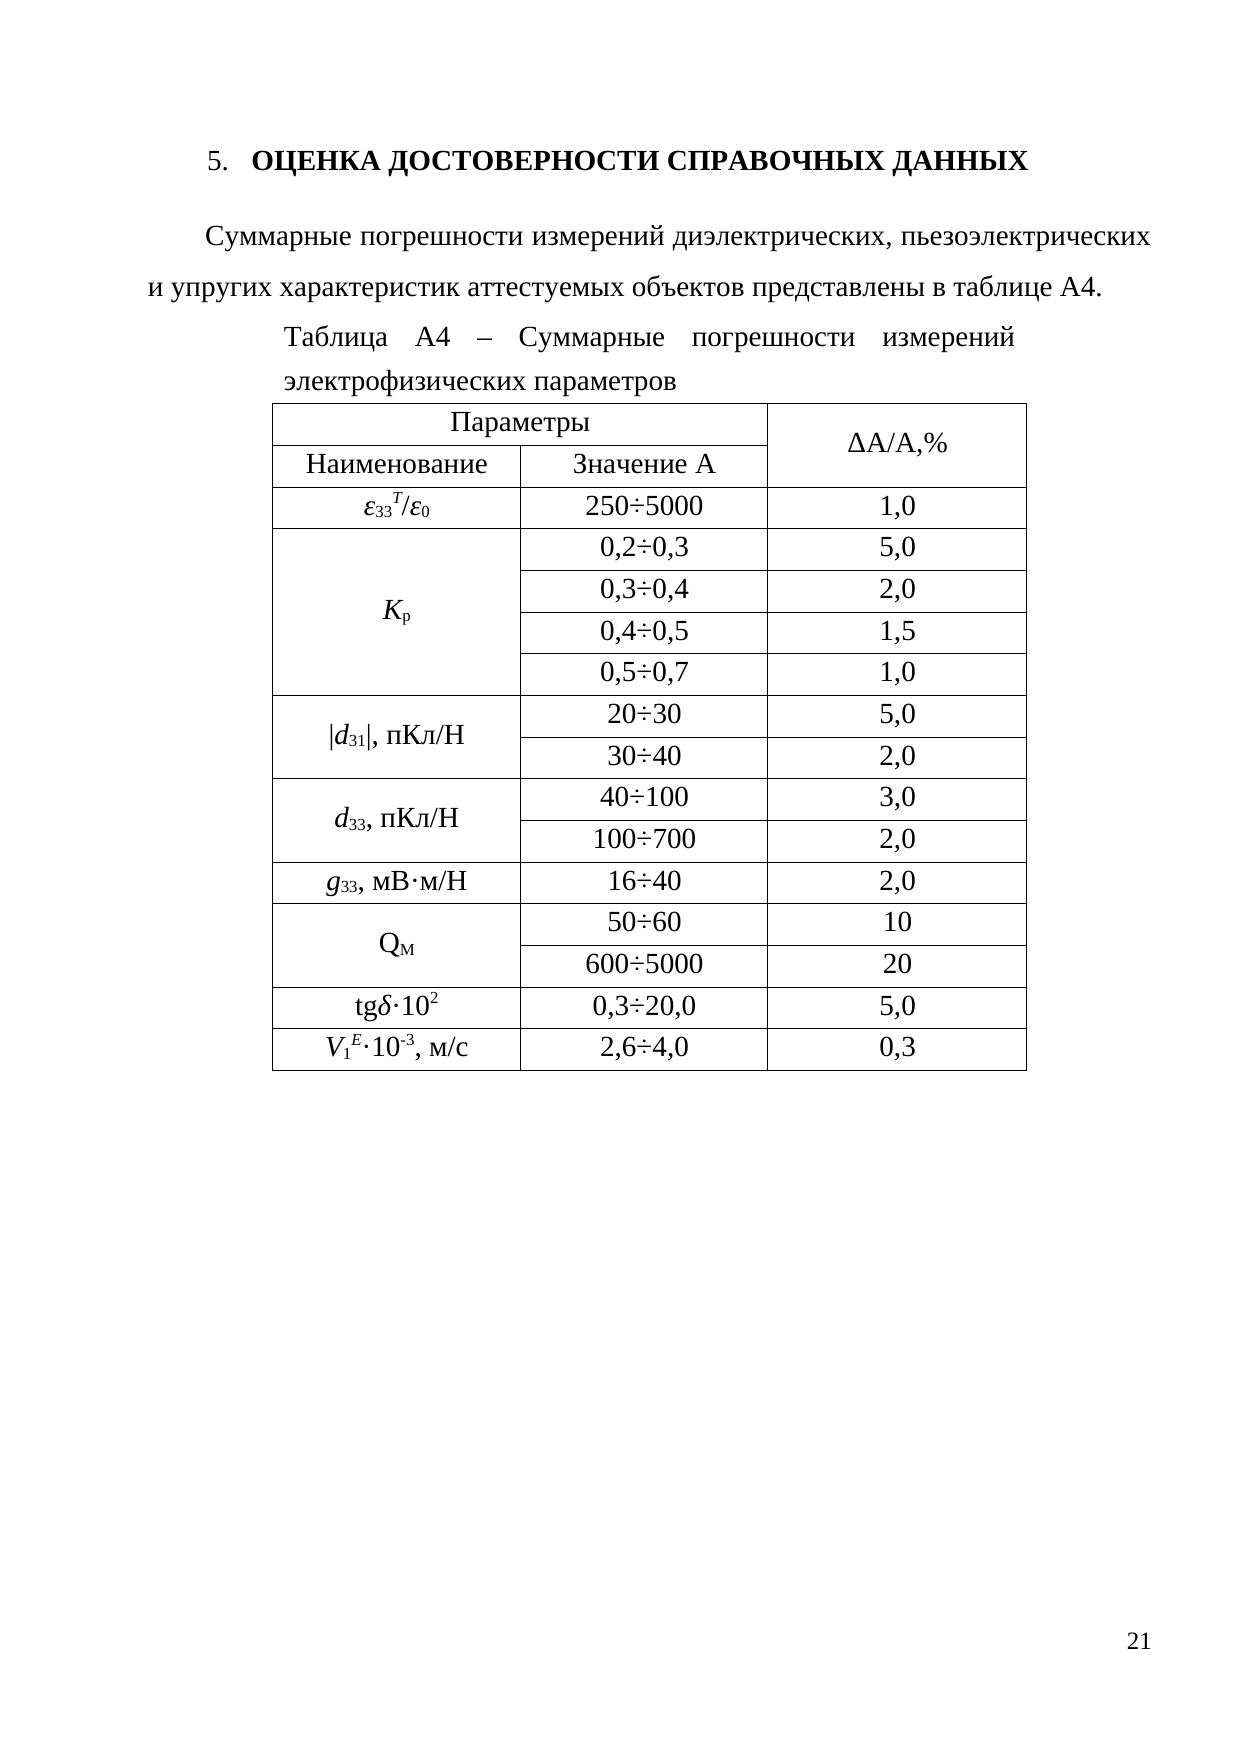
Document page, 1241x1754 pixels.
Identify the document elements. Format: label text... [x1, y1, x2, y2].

table_cell 600÷5000 [521, 946, 767, 987]
table_cell |d31|, пКл/Н [273, 696, 520, 778]
table_cell Kp [273, 529, 520, 695]
table_cell 5,0 [768, 988, 1026, 1028]
table_cell 20÷30 [521, 696, 767, 737]
table_cell 40÷100 [521, 779, 767, 820]
table_cell 30÷40 [521, 738, 767, 778]
table_cell 0,3 [768, 1029, 1026, 1070]
table_cell 2,6÷4,0 [521, 1029, 767, 1070]
table_cell tgδ·102 [273, 988, 520, 1028]
table_cell 1,5 [768, 613, 1026, 653]
table_cell 0,2÷0,3 [521, 529, 767, 570]
table_cell V1E·10-3, м/с [273, 1029, 520, 1070]
table_cell 50÷60 [521, 904, 767, 945]
table_cell 5,0 [768, 529, 1026, 570]
table_cell 1,0 [768, 654, 1026, 695]
table_cell 2,0 [768, 821, 1026, 862]
table_cell 10 [768, 904, 1026, 945]
table_cell 3,0 [768, 779, 1026, 820]
table_cell 0,4÷0,5 [521, 613, 767, 653]
table_cell 250÷5000 [521, 488, 767, 528]
table_cell 0,3÷0,4 [521, 571, 767, 612]
table_cell 2,0 [768, 863, 1026, 903]
table_cell d33, пКл/Н [273, 779, 520, 862]
table_cell 16÷40 [521, 863, 767, 903]
table_cell 20 [768, 946, 1026, 987]
table_cell 0,3÷20,0 [521, 988, 767, 1028]
table_cell QM [273, 904, 520, 987]
table_cell ε33Т/ε0 [273, 488, 520, 528]
table_cell Параметры [273, 404, 767, 445]
table_cell ΔA/А,% [768, 404, 1026, 487]
table_cell 2,0 [768, 738, 1026, 778]
table_cell 0,5÷0,7 [521, 654, 767, 695]
text 5. ОЦЕНКА ДОСТОВЕРНОСТИ СПРАВОЧНЫХ ДАННЫХ [148, 143, 1152, 177]
table_cell Значение А [521, 446, 767, 487]
table_cell 2,0 [768, 571, 1026, 612]
text Суммарные погрешности измерений диэлектрических, пьезоэлектрических и упругих характеристик аттестуемых объектов представлены в таблице А4. [148, 218, 1152, 302]
table_cell 100÷700 [521, 821, 767, 862]
table_cell Наименование [273, 446, 520, 487]
table_cell g33, мВ·м/Н [273, 863, 520, 903]
table_cell 1,0 [768, 488, 1026, 528]
table_header Таблица А4 – Суммарные погрешности измерений электрофизических параметров [273, 319, 1027, 403]
table_cell 5,0 [768, 696, 1026, 737]
